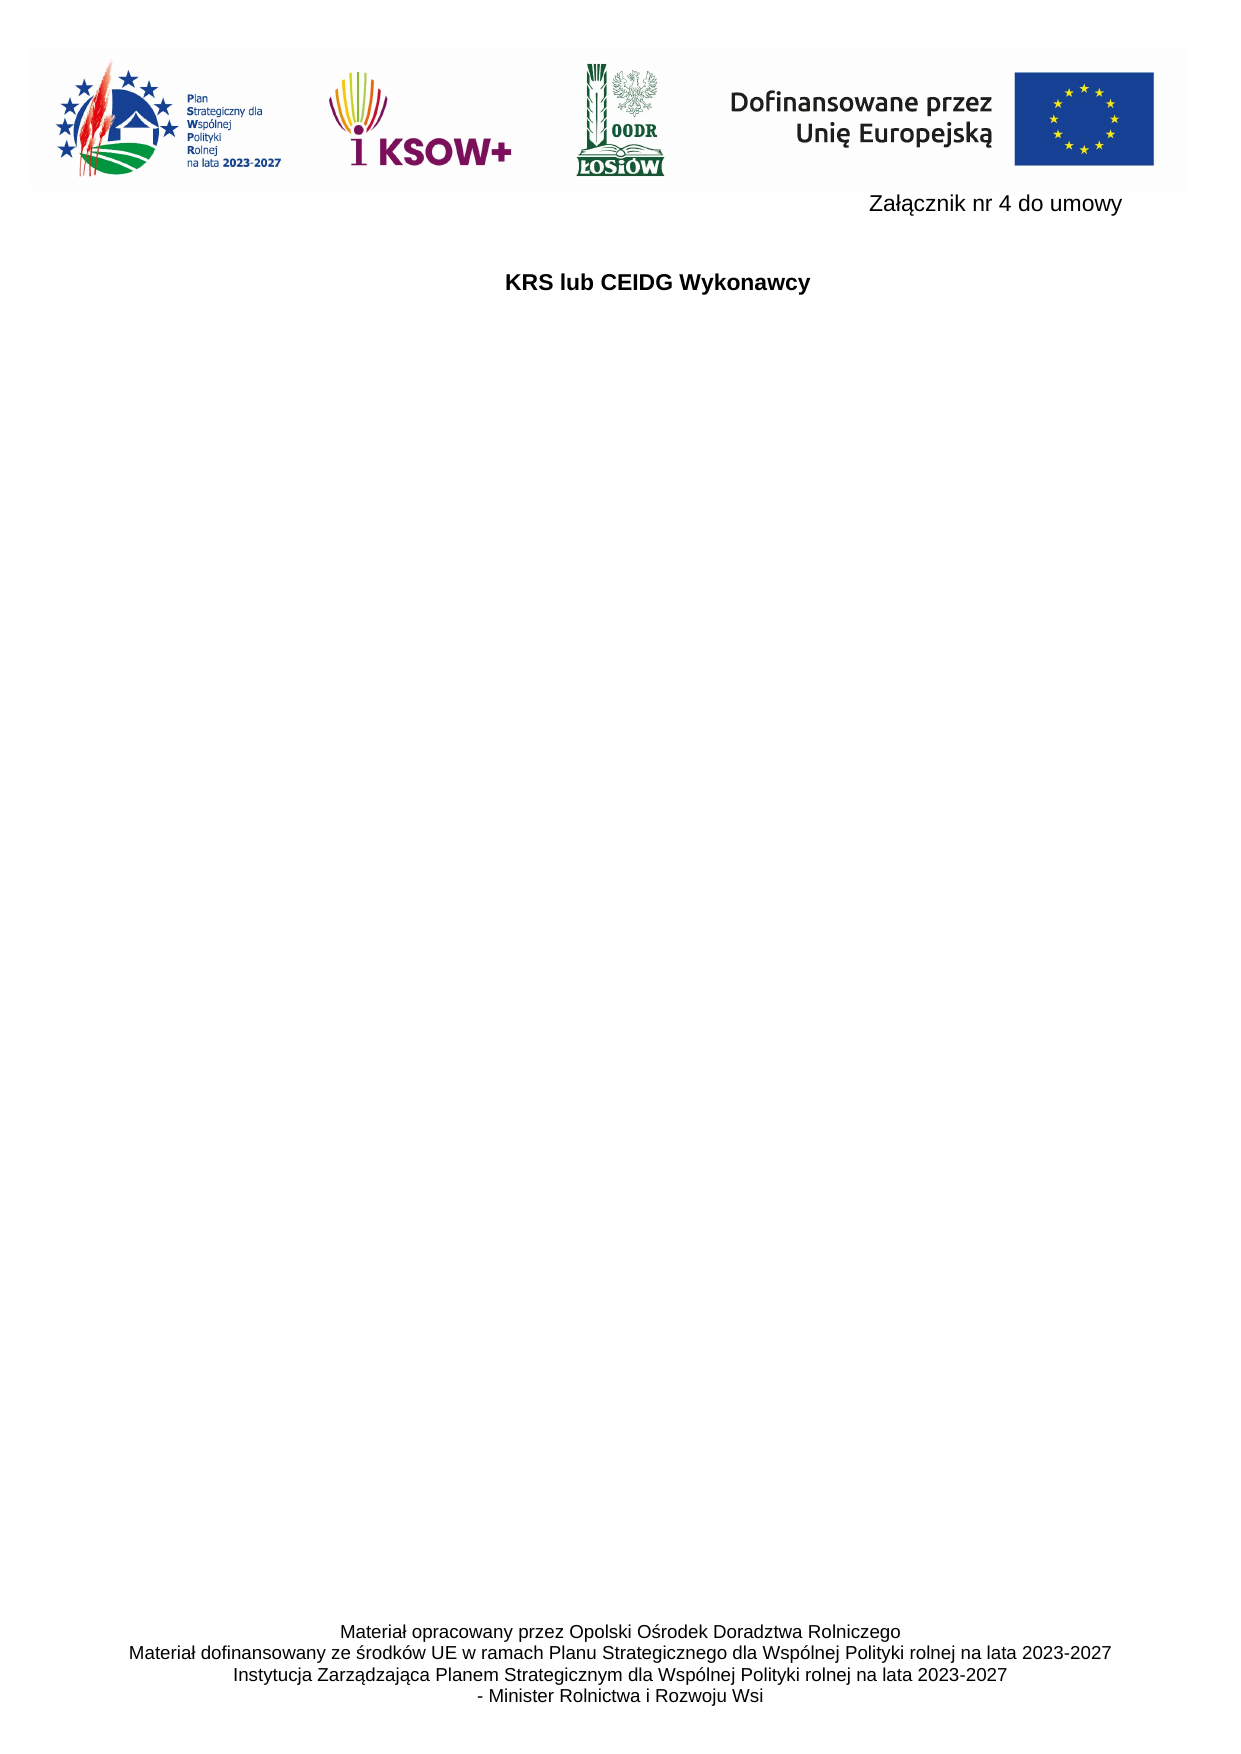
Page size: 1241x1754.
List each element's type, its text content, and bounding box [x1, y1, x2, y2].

text Załącznik nr 4 do umowy [118, 190, 1122, 216]
picture [29, 47, 1188, 190]
text KRS lub CEIDG Wykonawcy [193, 269, 1122, 295]
